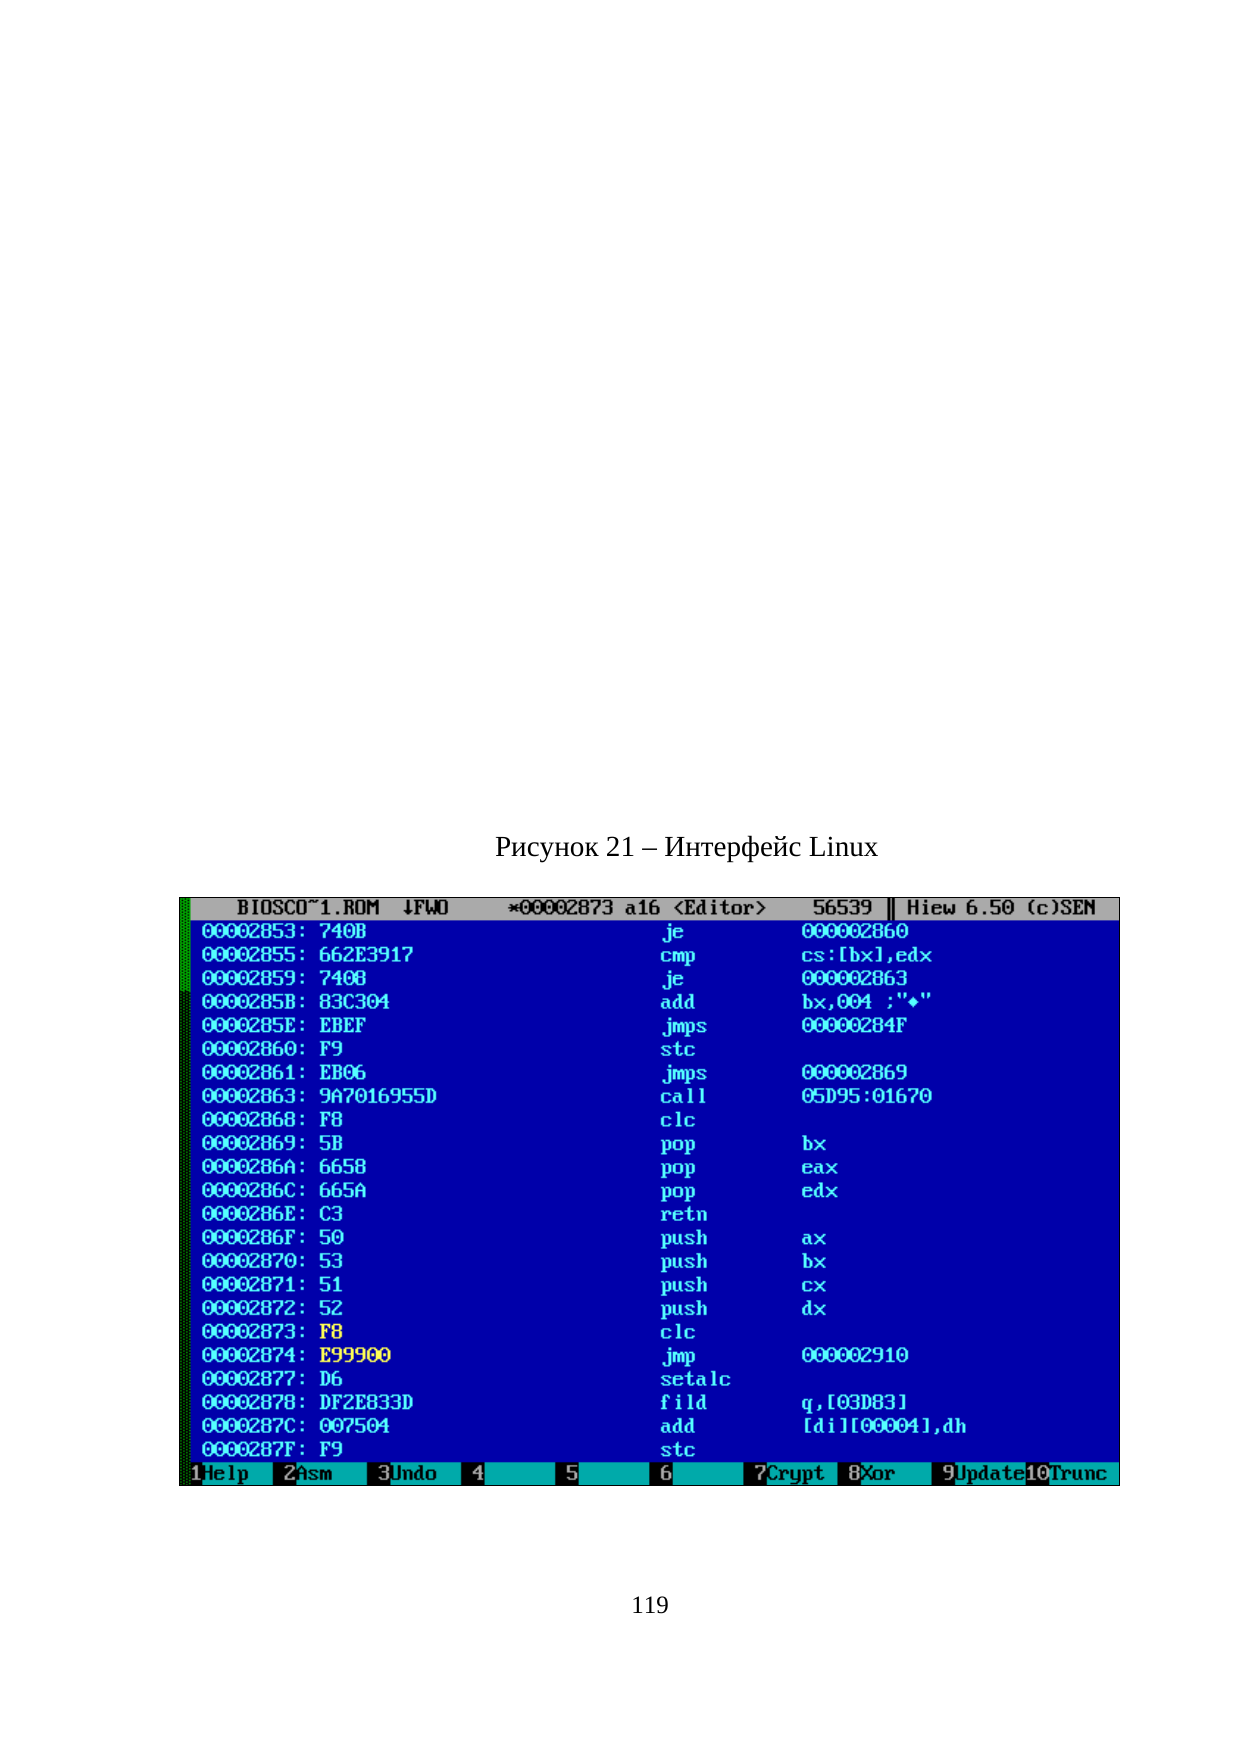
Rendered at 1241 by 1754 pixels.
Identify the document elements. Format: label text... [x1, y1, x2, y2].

text Рисунок 21 – Интерфейс Linux [118, 829, 1181, 863]
picture [180, 898, 1119, 1485]
